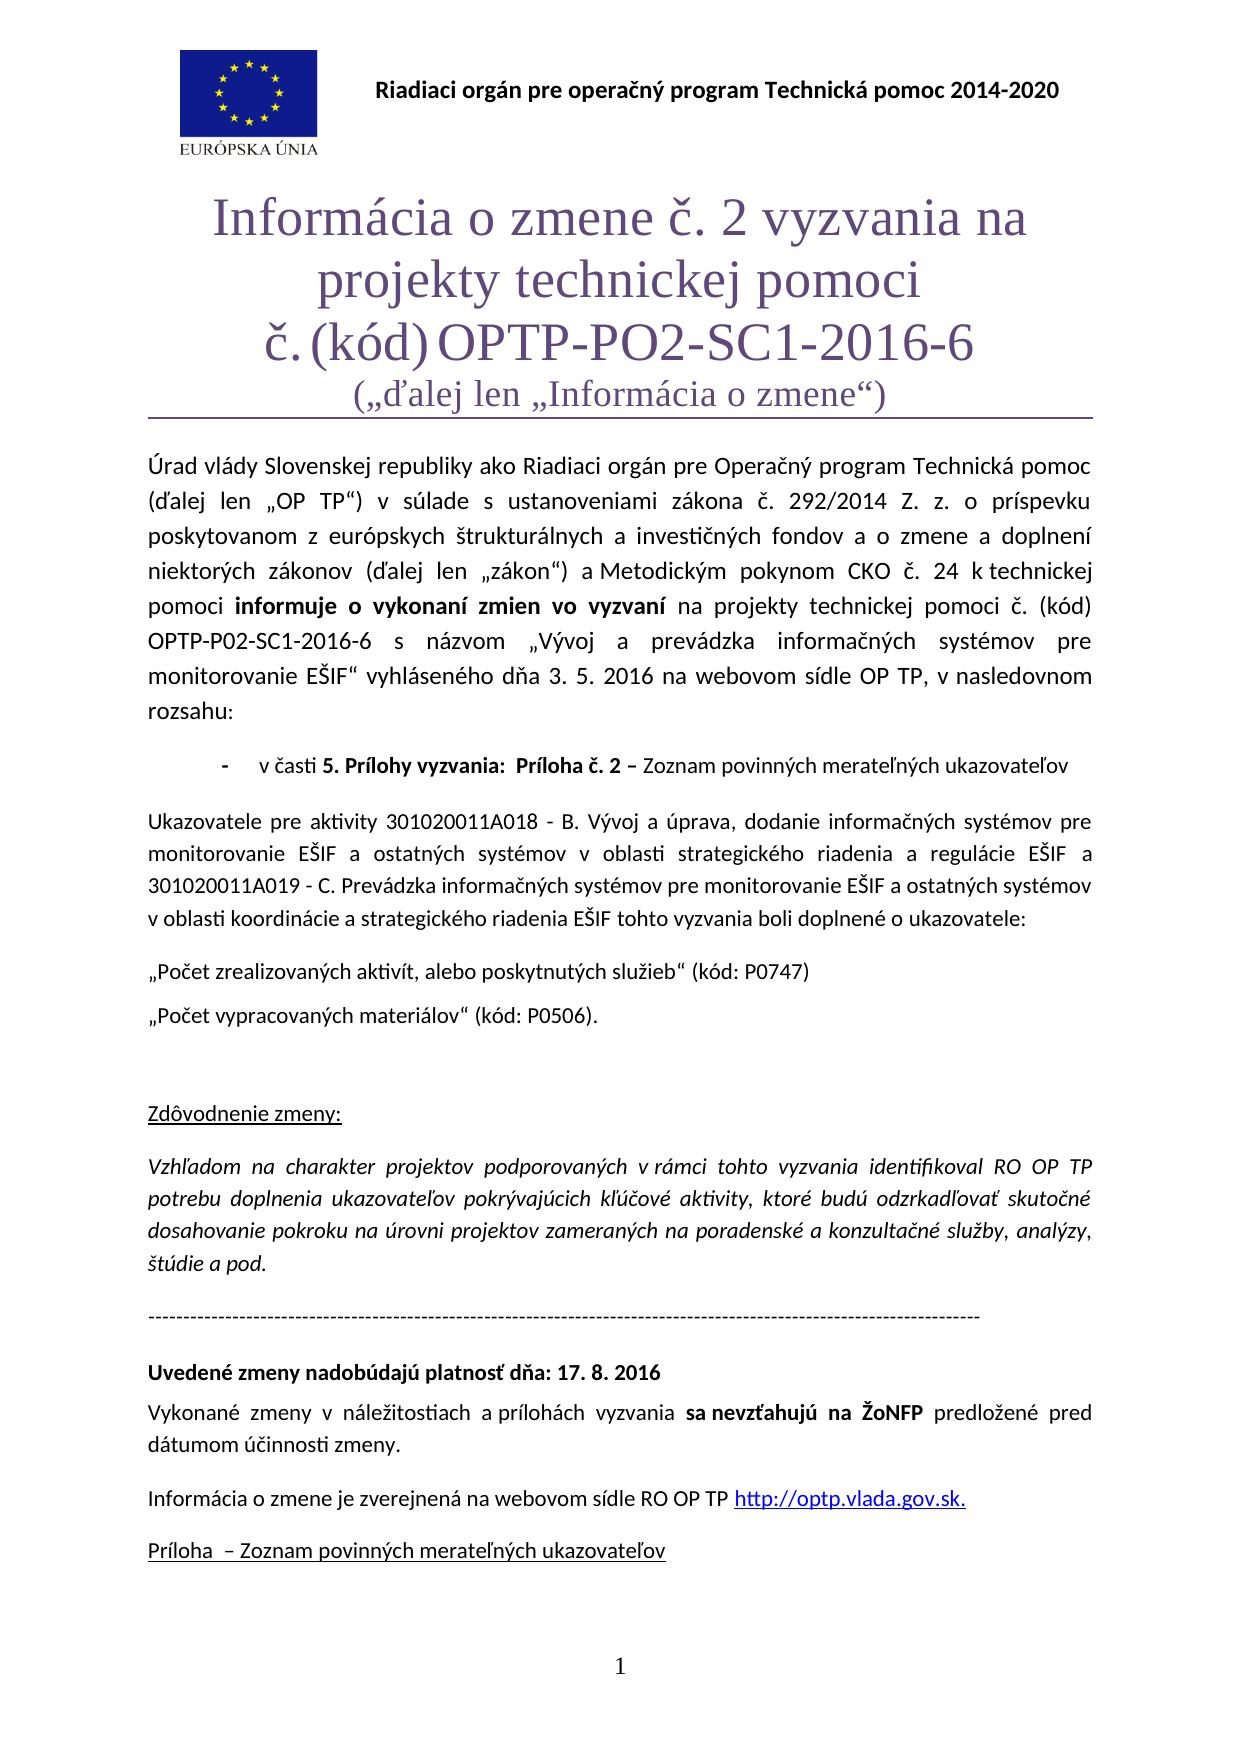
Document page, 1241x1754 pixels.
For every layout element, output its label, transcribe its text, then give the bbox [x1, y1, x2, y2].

title Informácia o zmene č. 2 vyzvania na projekty technickej pomoci č. (kód) OPTP-PO2-SC1-2016-6 [148, 161, 1093, 372]
text „Počet zrealizovaných aktivít, alebo poskytnutých služieb“ (kód: P0747) [148, 957, 1093, 985]
text Informácia o zmene je zverejnená na webovom sídle RO OP TP http://optp.vlada.gov.sk. [148, 1484, 1093, 1512]
list v časti 5. Prílohy vyzvania: Príloha č. 2 – Zoznam povinných merateľných ukazovateľov [221, 751, 1093, 779]
text Príloha – Zoznam povinných merateľných ukazovateľov [148, 1537, 1093, 1565]
text Zdôvodnenie zmeny: [148, 1099, 1093, 1127]
text Uvedené zmeny nadobúdajú platnosť dňa: 17. 8. 2016 [148, 1358, 1093, 1386]
title („ďalej len „Informácia o zmene“) [148, 372, 1093, 417]
text Ukazovatele pre aktivity 301020011A018 - B. Vývoj a úprava, dodanie informačných systémov pre monitorovanie EŠIF a ostatných systémov v oblasti strategického riadenia a regulácie EŠIF a 301020011A019 - C. Prevádzka informačných systémov pre monitorovanie EŠIF a ostatných systémov v oblasti koordinácie a strategického riadenia EŠIF tohto vyzvania boli doplnené o ukazovatele: [148, 807, 1093, 932]
text Úrad vlády Slovenskej republiky ako Riadiaci orgán pre Operačný program Technická pomoc (ďalej len „OP TP“) v súlade s ustanoveniami zákona č. 292/2014 Z. z. o príspevku poskytovanom z európskych štrukturálnych a investičných fondov a o zmene a doplnení niektorých zákonov (ďalej len „zákon“) a Metodickým pokynom CKO č. 24 k technickej pomoci informuje o vykonaní zmien vo vyzvaní na projekty technickej pomoci č. (kód) OPTP-P02-SC1-2016-6 s názvom „Vývoj a prevádzka informačných systémov pre monitorovanie EŠIF“ vyhláseného dňa 3. 5. 2016 na webovom sídle OP TP, v nasledovnom rozsahu: [148, 450, 1093, 726]
picture [179, 50, 318, 155]
text „Počet vypracovaných materiálov“ (kód: P0506). [148, 1002, 1093, 1029]
text Vykonané zmeny v náležitostiach a prílohách vyzvania sa nevzťahujú na ŽoNFP predložené pred dátumom účinnosti zmeny. [148, 1398, 1093, 1459]
text Vzhľadom na charakter projektov podporovaných v rámci tohto vyzvania identifikoval RO OP TP potrebu doplnenia ukazovateľov pokrývajúcich kľúčové aktivity, ktoré budú odzrkadľovať skutočné dosahovanie pokroku na úrovni projektov zameraných na poradenské a konzultačné služby, analýzy, štúdie a pod. [148, 1152, 1093, 1277]
text ----------------------------------------------------------------------------------------------------------------------- [148, 1302, 1093, 1330]
